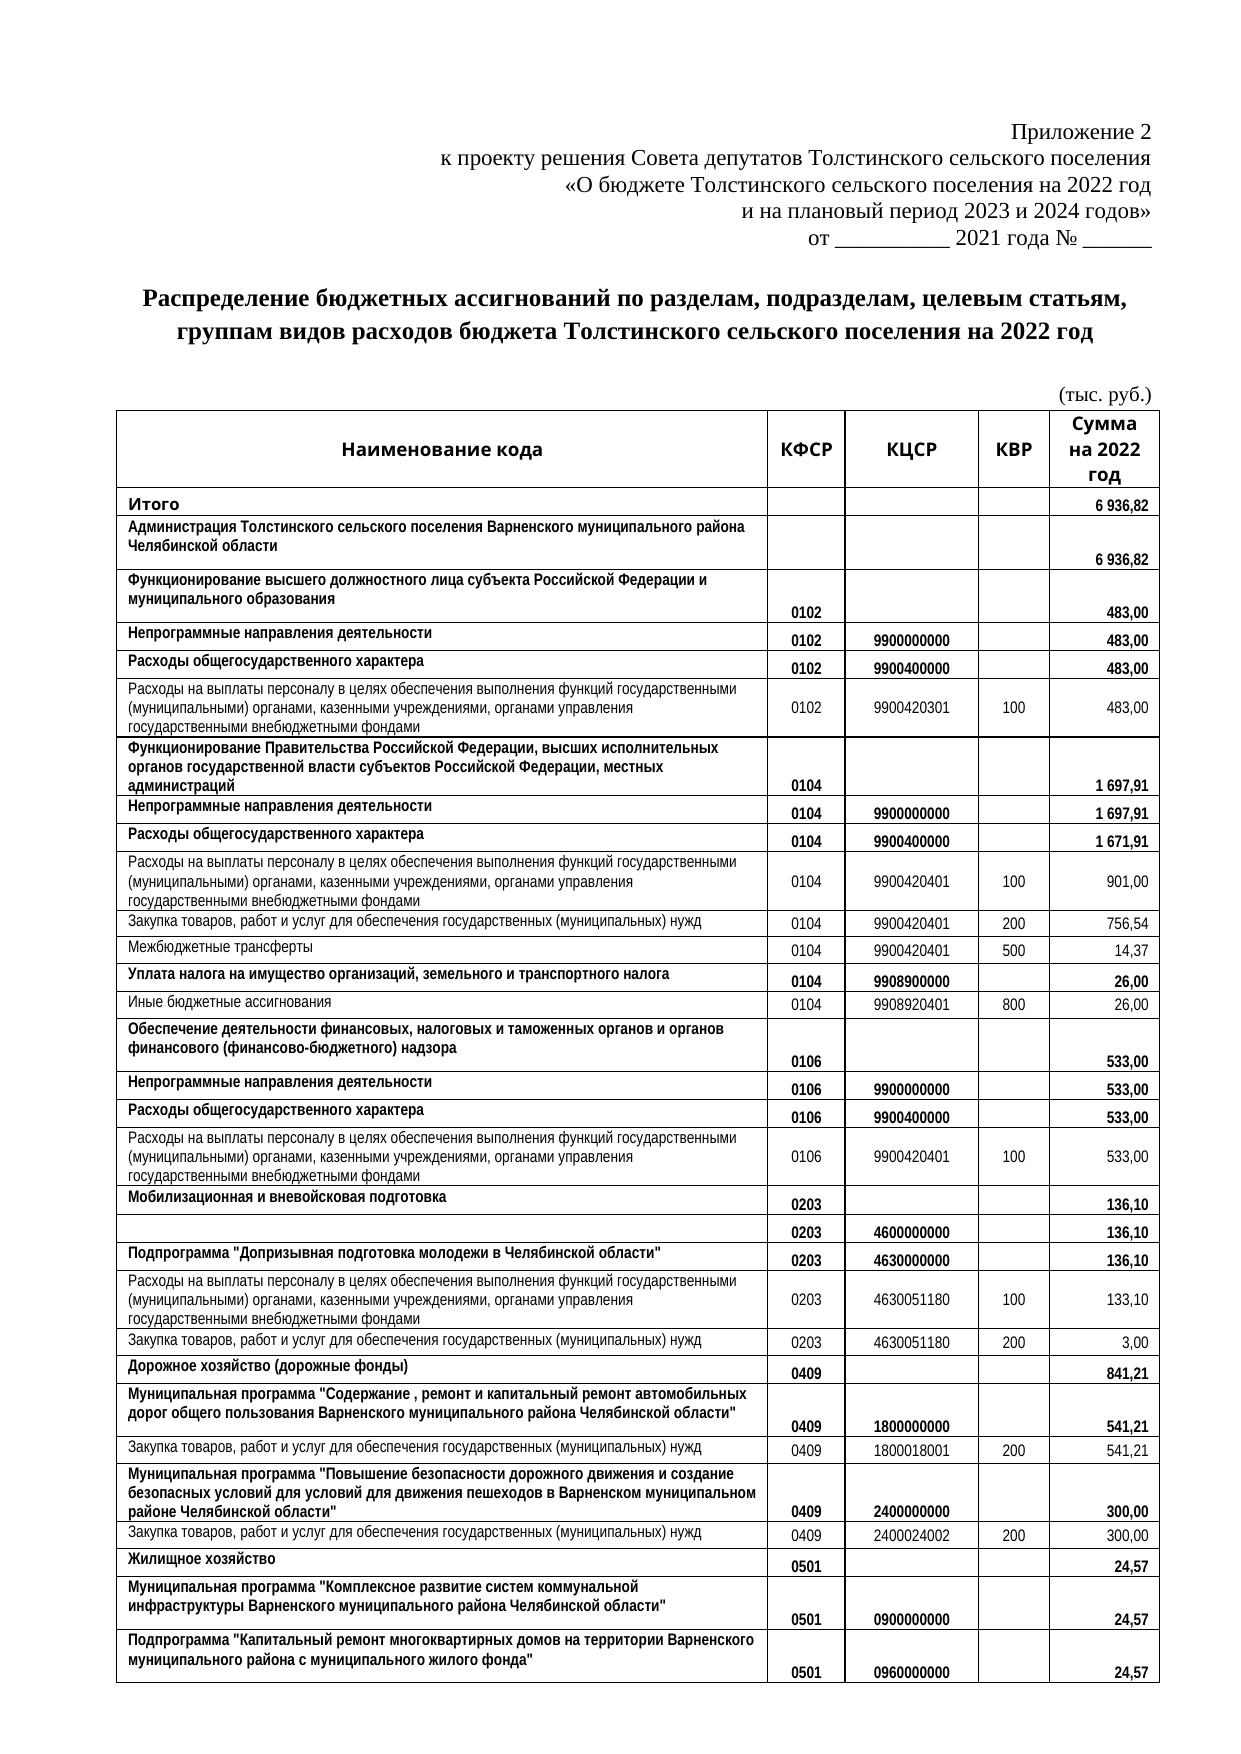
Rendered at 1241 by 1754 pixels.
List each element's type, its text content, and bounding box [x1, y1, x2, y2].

table_cell 0900000000 [846, 1577, 978, 1629]
text к проекту решения Совета депутатов Толстинского сельского поселения [118, 144, 1152, 171]
text Приложение 2 [118, 118, 1152, 144]
table_cell 1800000000 [846, 1384, 978, 1436]
table_cell [979, 796, 1049, 823]
table_cell 100 [979, 1128, 1049, 1185]
table_cell 4630051180 [846, 1271, 978, 1328]
table_header Наименование кода [117, 411, 767, 487]
table_cell 4630051180 [846, 1329, 978, 1355]
table_cell 533,00 [1050, 1072, 1159, 1099]
table_cell 136,10 [1050, 1243, 1159, 1270]
table_header КФСР [768, 411, 844, 487]
table_cell 0104 [768, 824, 844, 851]
table_cell 483,00 [1050, 679, 1159, 736]
table_cell Итого [117, 488, 767, 515]
table_cell [846, 1549, 978, 1576]
table_cell 483,00 [1050, 651, 1159, 678]
text и на плановый период 2023 и 2024 годов» [118, 197, 1152, 223]
table_cell 9908920401 [846, 992, 978, 1017]
table_cell Жилищное хозяйство [117, 1549, 767, 1576]
table_cell Администрация Толстинского сельского поселения Варненского муниципального района Челябинской области [117, 516, 767, 568]
table_cell 9900400000 [846, 1100, 978, 1127]
table_cell 533,00 [1050, 1128, 1159, 1185]
table_cell Расходы на выплаты персоналу в целях обеспечения выполнения функций государственными (муниципальными) органами, казенными учреждениями, органами управления государственными внебюджетными фондами [117, 1128, 767, 1185]
table_cell 6 936,82 [1050, 516, 1159, 568]
table_cell Мобилизационная и вневойсковая подготовка [117, 1186, 767, 1213]
table_cell 9908900000 [846, 964, 978, 991]
table_cell 0104 [768, 937, 844, 963]
table_cell [768, 488, 844, 515]
table_cell [846, 516, 978, 568]
table_cell 0203 [768, 1243, 844, 1270]
table_cell [846, 570, 978, 622]
table_cell Закупка товаров, работ и услуг для обеспечения государственных (муниципальных) нужд [117, 1522, 767, 1548]
table_cell Уплата налога на имущество организаций, земельного и транспортного налога [117, 964, 767, 991]
table_cell 0203 [768, 1271, 844, 1328]
table_cell Муниципальная программа "Содержание , ремонт и капитальный ремонт автомобильных дорог общего пользования Варненского муниципального района Челябинской области" [117, 1384, 767, 1436]
table_cell 756,54 [1050, 911, 1159, 936]
table_cell 6 936,82 [1050, 488, 1159, 515]
table_cell 200 [979, 1437, 1049, 1463]
table_cell 533,00 [1050, 1019, 1159, 1071]
table_cell 9900420401 [846, 1128, 978, 1185]
table_cell 100 [979, 679, 1049, 736]
table_cell [979, 1243, 1049, 1270]
table_cell 841,21 [1050, 1356, 1159, 1383]
table_cell [979, 1215, 1049, 1242]
table_cell Закупка товаров, работ и услуг для обеспечения государственных (муниципальных) нужд [117, 911, 767, 936]
table_cell 100 [979, 852, 1049, 910]
table_cell 9900420401 [846, 852, 978, 910]
table_cell 1 697,91 [1050, 738, 1159, 795]
table_cell 300,00 [1050, 1522, 1159, 1548]
table_cell 136,10 [1050, 1215, 1159, 1242]
table_cell 0102 [768, 570, 844, 622]
table_cell [979, 1100, 1049, 1127]
table_cell 26,00 [1050, 964, 1159, 991]
table_cell 133,10 [1050, 1271, 1159, 1328]
table_cell [846, 1356, 978, 1383]
table_cell [979, 1356, 1049, 1383]
table_cell Непрограммные направления деятельности [117, 796, 767, 823]
table_cell [846, 1019, 978, 1071]
table_cell 1 671,91 [1050, 824, 1159, 851]
table_cell Непрограммные направления деятельности [117, 623, 767, 650]
table_cell [979, 1384, 1049, 1436]
table_cell [846, 488, 978, 515]
table_cell 9900000000 [846, 796, 978, 823]
table_cell 541,21 [1050, 1437, 1159, 1463]
table_cell 0102 [768, 679, 844, 736]
table_cell 24,57 [1050, 1549, 1159, 1576]
table_cell 0409 [768, 1464, 844, 1521]
table_cell [979, 570, 1049, 622]
table_cell Подпрограмма "Капитальный ремонт многоквартирных домов на территории Варненского муниципального района с муниципального жилого фонда" [117, 1630, 767, 1682]
table_cell 0203 [768, 1186, 844, 1213]
table_cell [768, 516, 844, 568]
table_cell Непрограммные направления деятельности [117, 1072, 767, 1099]
table_cell Закупка товаров, работ и услуг для обеспечения государственных (муниципальных) нужд [117, 1329, 767, 1355]
table_cell 0104 [768, 852, 844, 910]
table_cell 200 [979, 1522, 1049, 1548]
table_cell 1800018001 [846, 1437, 978, 1463]
table_cell 4630000000 [846, 1243, 978, 1270]
table_cell 9900420401 [846, 911, 978, 936]
table_cell 0203 [768, 1329, 844, 1355]
table_cell 24,57 [1050, 1630, 1159, 1682]
table_cell 500 [979, 937, 1049, 963]
table_header КЦСР [846, 411, 978, 487]
table_cell Межбюджетные трансферты [117, 937, 767, 963]
table_cell [979, 1549, 1049, 1576]
table_cell Функционирование высшего должностного лица субъекта Российской Федерации и муниципального образования [117, 570, 767, 622]
table_header КВР [979, 411, 1049, 487]
table_cell 9900400000 [846, 824, 978, 851]
table_cell 0501 [768, 1577, 844, 1629]
table_cell Подпрограмма "Допризывная подготовка молодежи в Челябинской области" [117, 1243, 767, 1270]
table_cell 9900400000 [846, 651, 978, 678]
table_cell 9900000000 [846, 1072, 978, 1099]
table_cell 0104 [768, 964, 844, 991]
table_cell Иные бюджетные ассигнования [117, 992, 767, 1017]
table_cell 2400000000 [846, 1464, 978, 1521]
table_cell 1 697,91 [1050, 796, 1159, 823]
table_cell 9900420301 [846, 679, 978, 736]
table_cell 541,21 [1050, 1384, 1159, 1436]
table_cell Расходы на выплаты персоналу в целях обеспечения выполнения функций государственными (муниципальными) органами, казенными учреждениями, органами управления государственными внебюджетными фондами [117, 852, 767, 910]
table_cell 483,00 [1050, 623, 1159, 650]
table_cell 24,57 [1050, 1577, 1159, 1629]
table_cell [979, 1630, 1049, 1682]
table_cell Расходы общегосударственного характера [117, 824, 767, 851]
table_cell [979, 623, 1049, 650]
text от __________ 2021 года № ______ [118, 223, 1152, 250]
text Распределение бюджетных ассигнований по разделам, подразделам, целевым статьям, группам видов расходов бюджета Толстинского сельского поселения на 2022 год [118, 283, 1152, 345]
table_cell 0409 [768, 1356, 844, 1383]
table_cell 300,00 [1050, 1464, 1159, 1521]
table_cell 136,10 [1050, 1186, 1159, 1213]
table_cell [979, 1072, 1049, 1099]
table_cell 14,37 [1050, 937, 1159, 963]
table_cell Расходы общегосударственного характера [117, 1100, 767, 1127]
table_cell Муниципальная программа "Комплексное развитие систем коммунальной инфраструктуры Варненского муниципального района Челябинской области" [117, 1577, 767, 1629]
table_cell 0104 [768, 796, 844, 823]
table_cell [979, 1577, 1049, 1629]
table_cell 9900000000 [846, 623, 978, 650]
table_cell Расходы на выплаты персоналу в целях обеспечения выполнения функций государственными (муниципальными) органами, казенными учреждениями, органами управления государственными внебюджетными фондами [117, 679, 767, 736]
table_cell 483,00 [1050, 570, 1159, 622]
table_cell 0104 [768, 911, 844, 936]
table_cell 0960000000 [846, 1630, 978, 1682]
table_cell 200 [979, 1329, 1049, 1355]
table_cell [979, 1186, 1049, 1213]
table_cell 3,00 [1050, 1329, 1159, 1355]
table_cell [979, 824, 1049, 851]
table_cell 0501 [768, 1630, 844, 1682]
table_cell 0409 [768, 1437, 844, 1463]
table_cell [979, 1019, 1049, 1071]
table_cell Функционирование Правительства Российской Федерации, высших исполнительных органов государственной власти субъектов Российской Федерации, местных администраций [117, 738, 767, 795]
table_cell 533,00 [1050, 1100, 1159, 1127]
table_cell 0106 [768, 1128, 844, 1185]
table_cell Обеспечение деятельности финансовых, налоговых и таможенных органов и органов финансового (финансово-бюджетного) надзора [117, 1019, 767, 1071]
table_cell 9900420401 [846, 937, 978, 963]
table_cell [846, 1186, 978, 1213]
table_cell 100 [979, 1271, 1049, 1328]
table_cell Муниципальная программа "Повышение безопасности дорожного движения и создание безопасных условий для условий для движения пешеходов в Варненском муниципальном районе Челябинской области" [117, 1464, 767, 1521]
table_cell 0106 [768, 1100, 844, 1127]
table_cell 0102 [768, 651, 844, 678]
table_cell Расходы на выплаты персоналу в целях обеспечения выполнения функций государственными (муниципальными) органами, казенными учреждениями, органами управления государственными внебюджетными фондами [117, 1271, 767, 1328]
table_cell Закупка товаров, работ и услуг для обеспечения государственных (муниципальных) нужд [117, 1437, 767, 1463]
table_cell [979, 488, 1049, 515]
text «О бюджете Толстинского сельского поселения на 2022 год [118, 171, 1152, 197]
table_cell [979, 651, 1049, 678]
table_cell 901,00 [1050, 852, 1159, 910]
table_cell 4600000000 [846, 1215, 978, 1242]
table_cell [979, 516, 1049, 568]
table_cell [979, 1464, 1049, 1521]
table_header Сумма на 2022 год [1050, 411, 1159, 487]
table_cell 800 [979, 992, 1049, 1017]
table_cell 200 [979, 911, 1049, 936]
table_cell Дорожное хозяйство (дорожные фонды) [117, 1356, 767, 1383]
table_cell 0203 [768, 1215, 844, 1242]
table_cell Расходы общегосударственного характера [117, 651, 767, 678]
table_cell 0106 [768, 1019, 844, 1071]
table_cell [117, 1215, 767, 1242]
table_cell 0104 [768, 992, 844, 1017]
table_cell 2400024002 [846, 1522, 978, 1548]
table_cell 0409 [768, 1522, 844, 1548]
table_cell 0106 [768, 1072, 844, 1099]
table_cell 0501 [768, 1549, 844, 1576]
table_cell [979, 738, 1049, 795]
table_cell 26,00 [1050, 992, 1159, 1017]
table_cell 0104 [768, 738, 844, 795]
table_cell [979, 964, 1049, 991]
text (тыс. руб.) [118, 382, 1152, 406]
table_cell 0102 [768, 623, 844, 650]
table_cell 0409 [768, 1384, 844, 1436]
table_cell [846, 738, 978, 795]
